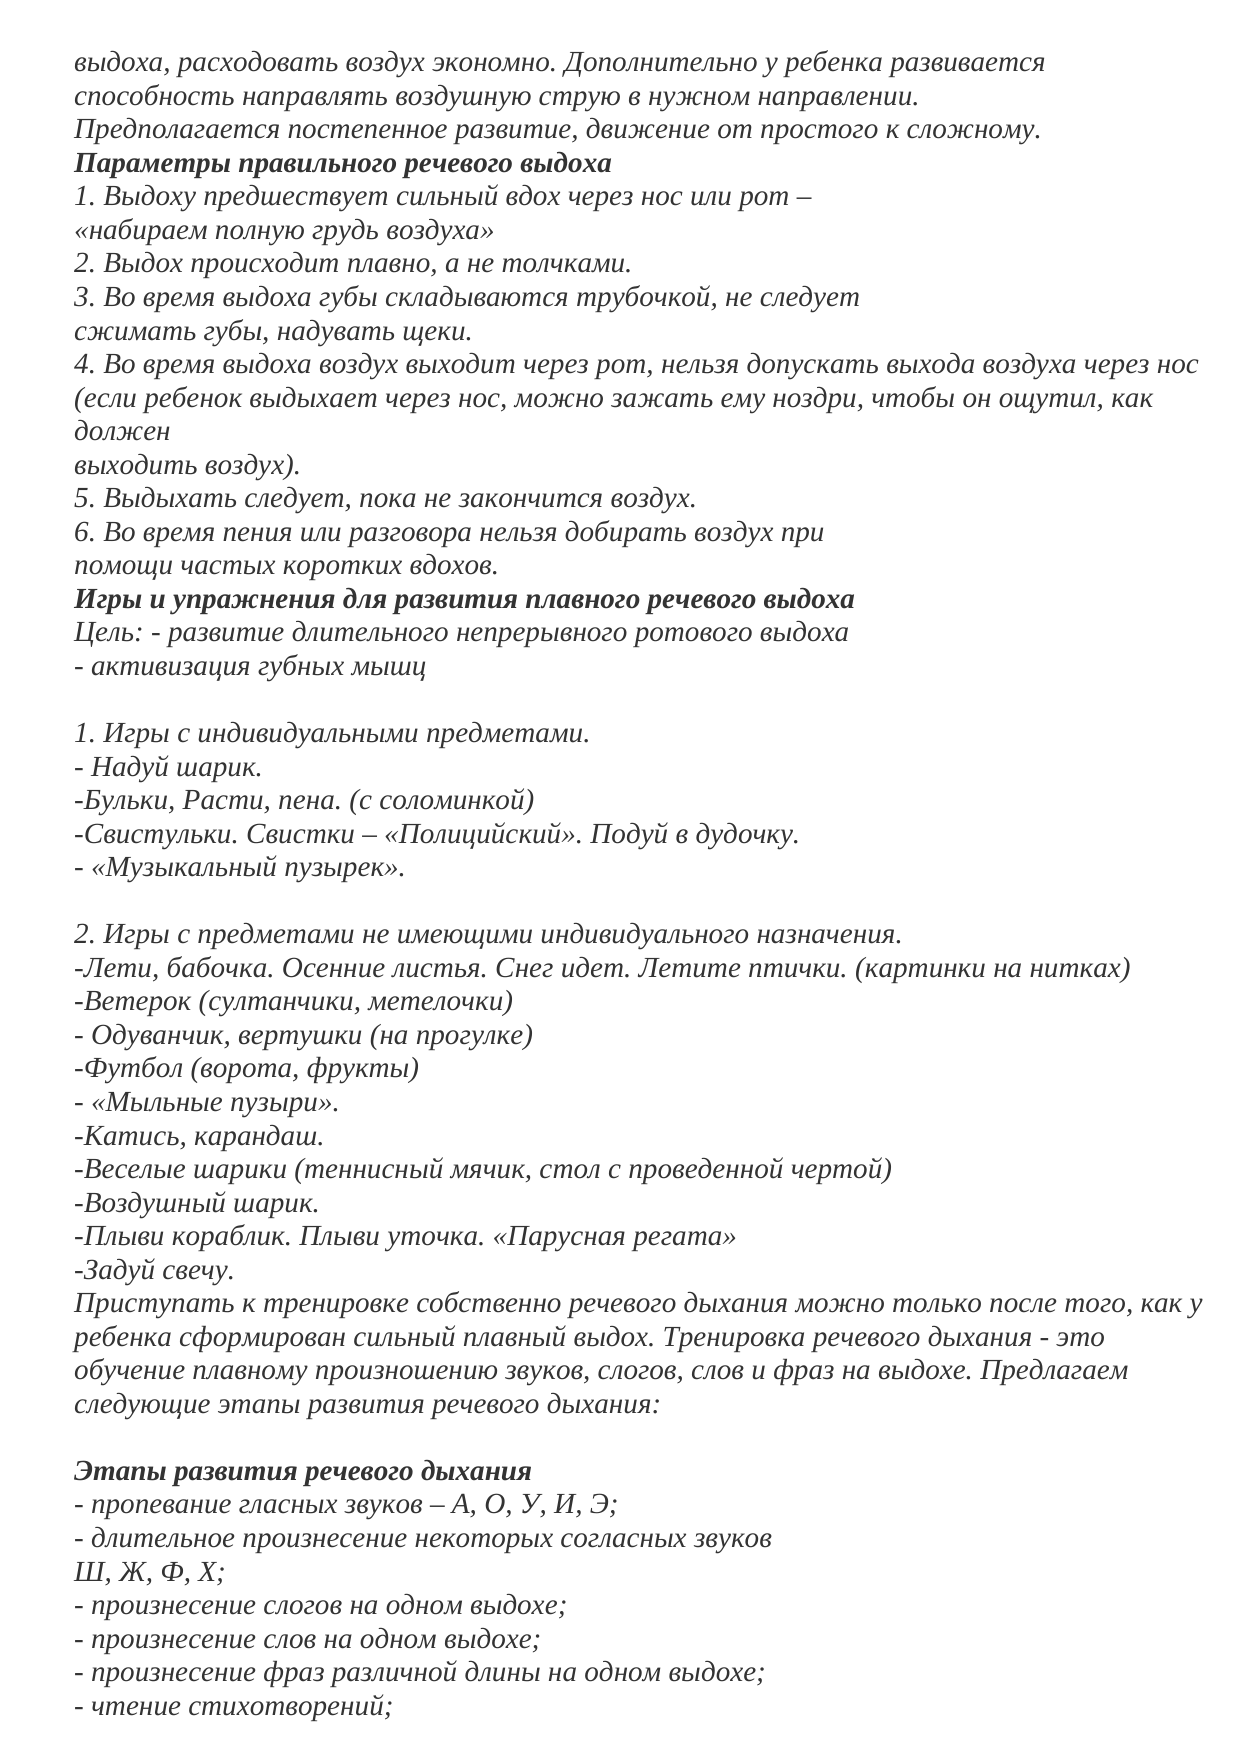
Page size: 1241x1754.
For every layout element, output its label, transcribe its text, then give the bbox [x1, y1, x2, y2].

text Параметры правильного речевого выдоха [74, 145, 1211, 178]
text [74, 44, 1211, 145]
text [74, 178, 1211, 1721]
